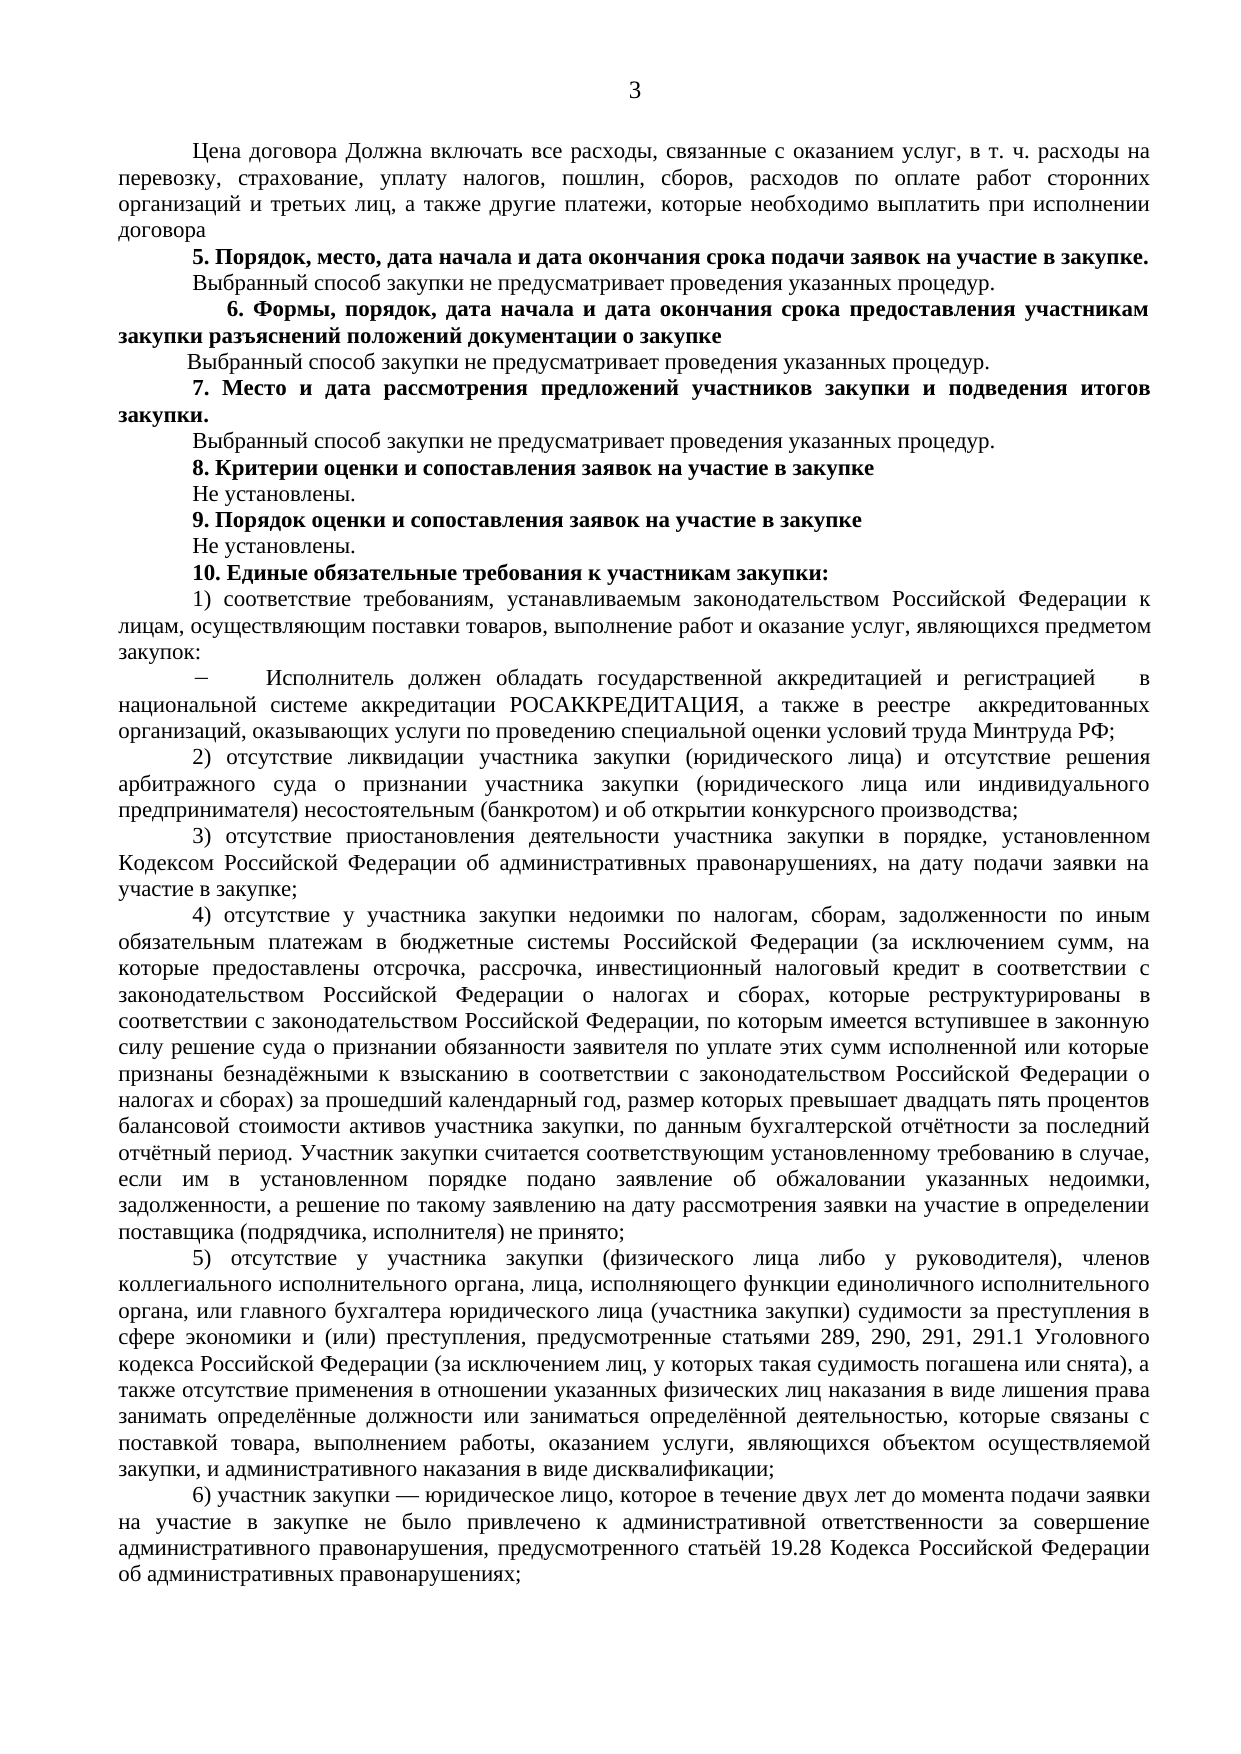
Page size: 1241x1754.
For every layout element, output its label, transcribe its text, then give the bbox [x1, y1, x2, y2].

list Выбранный способ закупки не предусматривает проведения указанных процедур. [118, 269, 1152, 295]
list 8. Критерии оценки и сопоставления заявок на участие в закупке [118, 453, 1152, 480]
list Исполнитель должен обладать государственной аккредитацией и регистрацией в национальной системе аккредитации РОСАККРЕДИТАЦИЯ, а также в реестре аккредитованных организаций, оказывающих услуги по проведению специальной оценки условий труда Минтруда РФ; [118, 664, 1152, 743]
text Цена договора Должна включать все расходы, связанные с оказанием услуг, в т. ч. расходы на перевозку, страхование, уплату налогов, пошлин, сборов, расходов по оплате работ сторонних организаций и третьих лиц, а также другие платежи, которые необходимо выплатить при исполнении договора [118, 137, 1152, 243]
title 6. Формы, порядок, дата начала и дата окончания срока предоставления участникам закупки разъяснений положений документации о закупке [118, 295, 1152, 348]
list Не установлены. [118, 533, 1152, 559]
text 5) отсутствие у участника закупки (физического лица либо у руководителя), членов коллегиального исполнительного органа, лица, исполняющего функции единоличного исполнительного органа, или главного бухгалтера юридического лица (участника закупки) судимости за преступления в сфере экономики и (или) преступления, предусмотренные статьями 289, 290, 291, 291.1 Уголовного кодекса Российской Федерации (за исключением лиц, у которых такая судимость погашена или снята), а также отсутствие применения в отношении указанных физических лиц наказания в виде лишения права занимать определённые должности или заниматься определённой деятельностью, которые связаны с поставкой товара, выполнением работы, оказанием услуги, являющихся объектом осуществляемой закупки, и административного наказания в виде дисквалификации; [118, 1244, 1152, 1481]
text 3) отсутствие приостановления деятельности участника закупки в порядке, установленном Кодексом Российской Федерации об административных правонарушениях, на дату подачи заявки на участие в закупке; [118, 822, 1152, 902]
text 1) соответствие требованиям, устанавливаемым законодательством Российской Федерации к лицам, осуществляющим поставки товаров, выполнение работ и оказание услуг, являющихся предметом закупок: [118, 585, 1152, 664]
text 2) отсутствие ликвидации участника закупки (юридического лица) и отсутствие решения арбитражного суда о признании участника закупки (юридического лица или индивидуального предпринимателя) несостоятельным (банкротом) и об открытии конкурсного производства; [118, 743, 1152, 822]
title Выбранный способ закупки не предусматривает проведения указанных процедур. [118, 348, 1152, 374]
list Выбранный способ закупки не предусматривает проведения указанных процедур. [118, 427, 1152, 453]
text 4) отсутствие у участника закупки недоимки по налогам, сборам, задолженности по иным обязательным платежам в бюджетные системы Российской Федерации (за исключением сумм, на которые предоставлены отсрочка, рассрочка, инвестиционный налоговый кредит в соответствии с законодательством Российской Федерации о налогах и сборах, которые реструктурированы в соответствии с законодательством Российской Федерации, по которым имеется вступившее в законную силу решение суда о признании обязанности заявителя по уплате этих сумм исполненной или которые признаны безнадёжными к взысканию в соответствии с законодательством Российской Федерации о налогах и сборах) за прошедший календарный год, размер которых превышает двадцать пять процентов балансовой стоимости активов участника закупки, по данным бухгалтерской отчётности за последний отчётный период. Участник закупки считается соответствующим установленному требованию в случае, если им в установленном порядке подано заявление об обжаловании указанных недоимки, задолженности, а решение по такому заявлению на дату рассмотрения заявки на участие в определении поставщика (подрядчика, исполнителя) не принято; [118, 902, 1152, 1244]
text 10. Единые обязательные требования к участникам закупки: [118, 559, 1152, 585]
list 9. Порядок оценки и сопоставления заявок на участие в закупке [118, 506, 1152, 533]
list 7. Место и дата рассмотрения предложений участников закупки и подведения итогов закупки. [118, 374, 1152, 427]
list Не установлены. [118, 480, 1152, 506]
list 5. Порядок, место, дата начала и дата окончания срока подачи заявок на участие в закупке. [118, 243, 1152, 269]
text 6) участник закупки — юридическое лицо, которое в течение двух лет до момента подачи заявки на участие в закупке не было привлечено к административной ответственности за совершение административного правонарушения, предусмотренного статьёй 19.28 Кодекса Российской Федерации об административных правонарушениях; [118, 1481, 1152, 1587]
